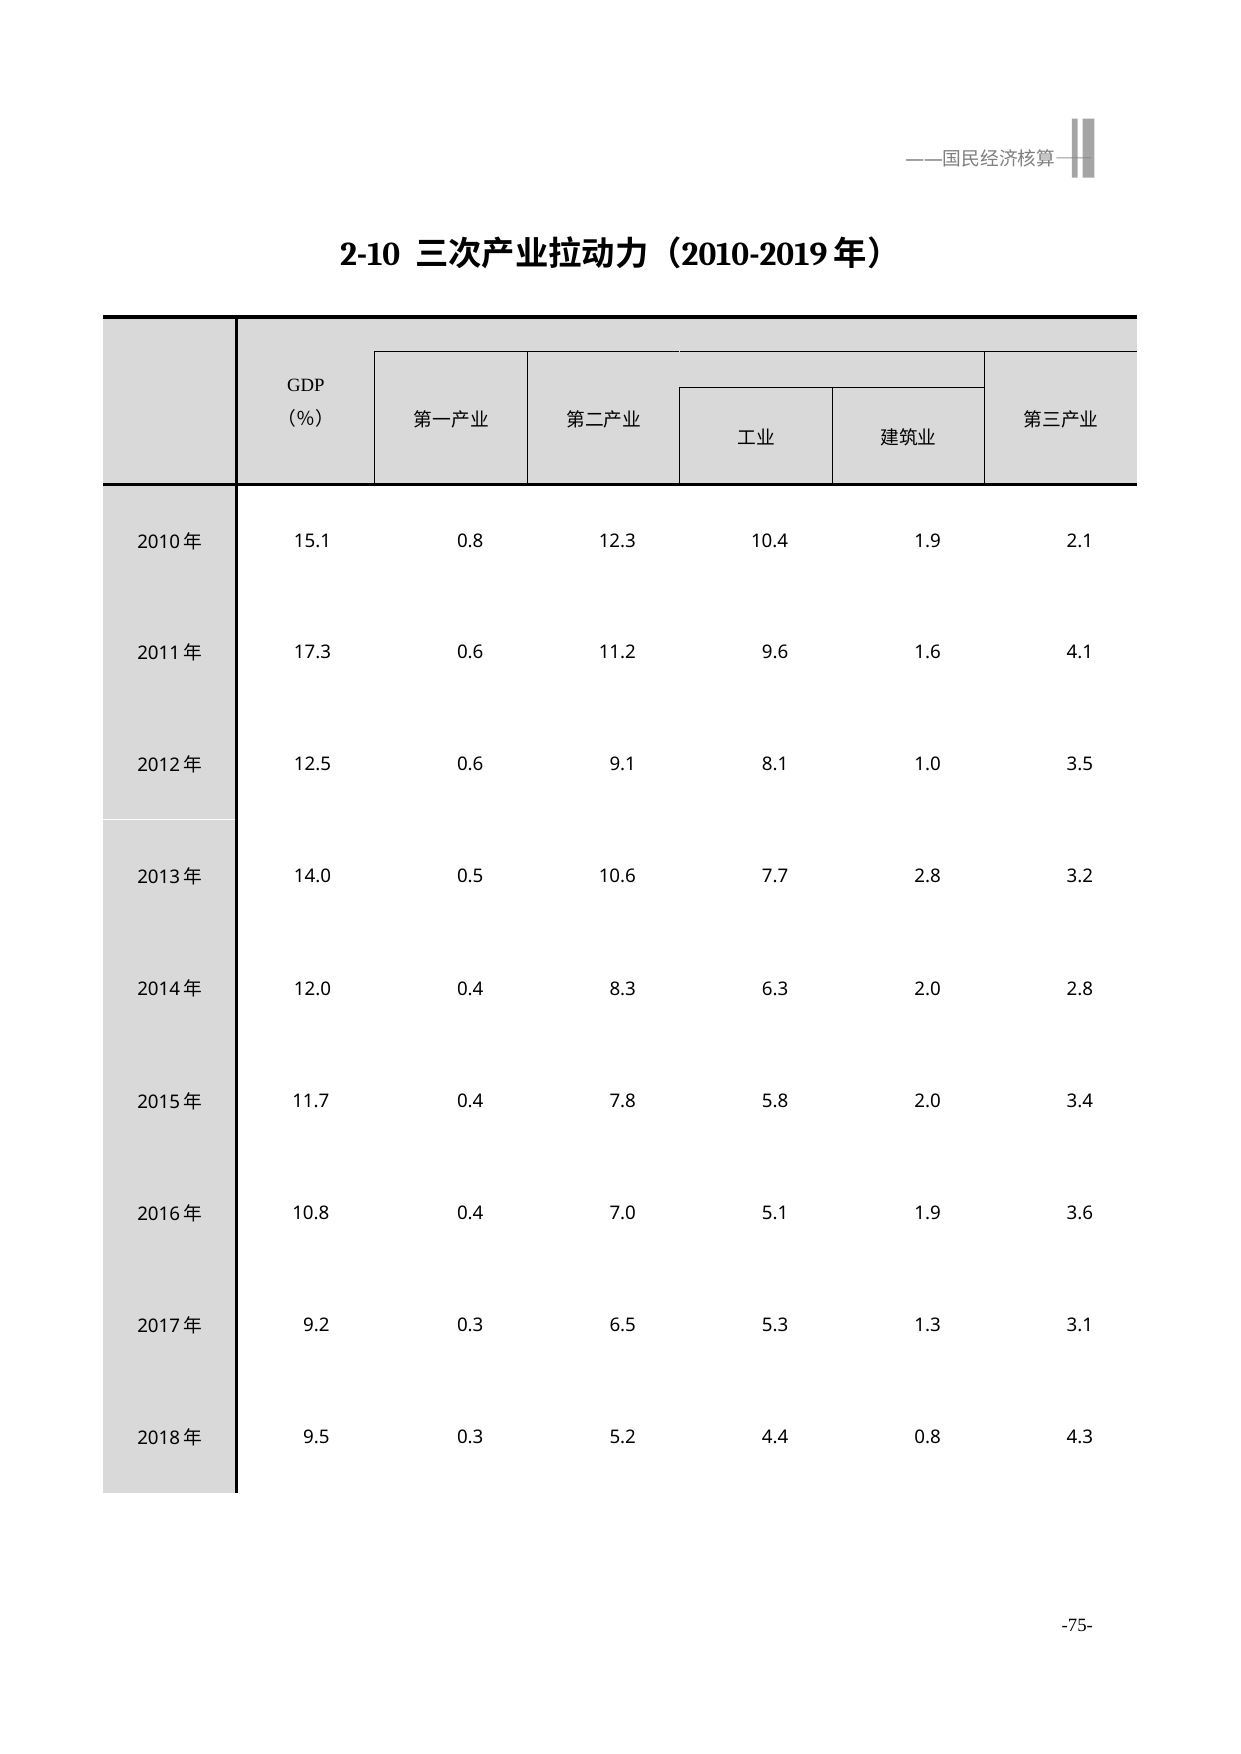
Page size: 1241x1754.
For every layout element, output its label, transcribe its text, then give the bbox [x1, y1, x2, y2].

title 2-10 三次产业拉动力（2010-2019年） [148, 218, 1092, 283]
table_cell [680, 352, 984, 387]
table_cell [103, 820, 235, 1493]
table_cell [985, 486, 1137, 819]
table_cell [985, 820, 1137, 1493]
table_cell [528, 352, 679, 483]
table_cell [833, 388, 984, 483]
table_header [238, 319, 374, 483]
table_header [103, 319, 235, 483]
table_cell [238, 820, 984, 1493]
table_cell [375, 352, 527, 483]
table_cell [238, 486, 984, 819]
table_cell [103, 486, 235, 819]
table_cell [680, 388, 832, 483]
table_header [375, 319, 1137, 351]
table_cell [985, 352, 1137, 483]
